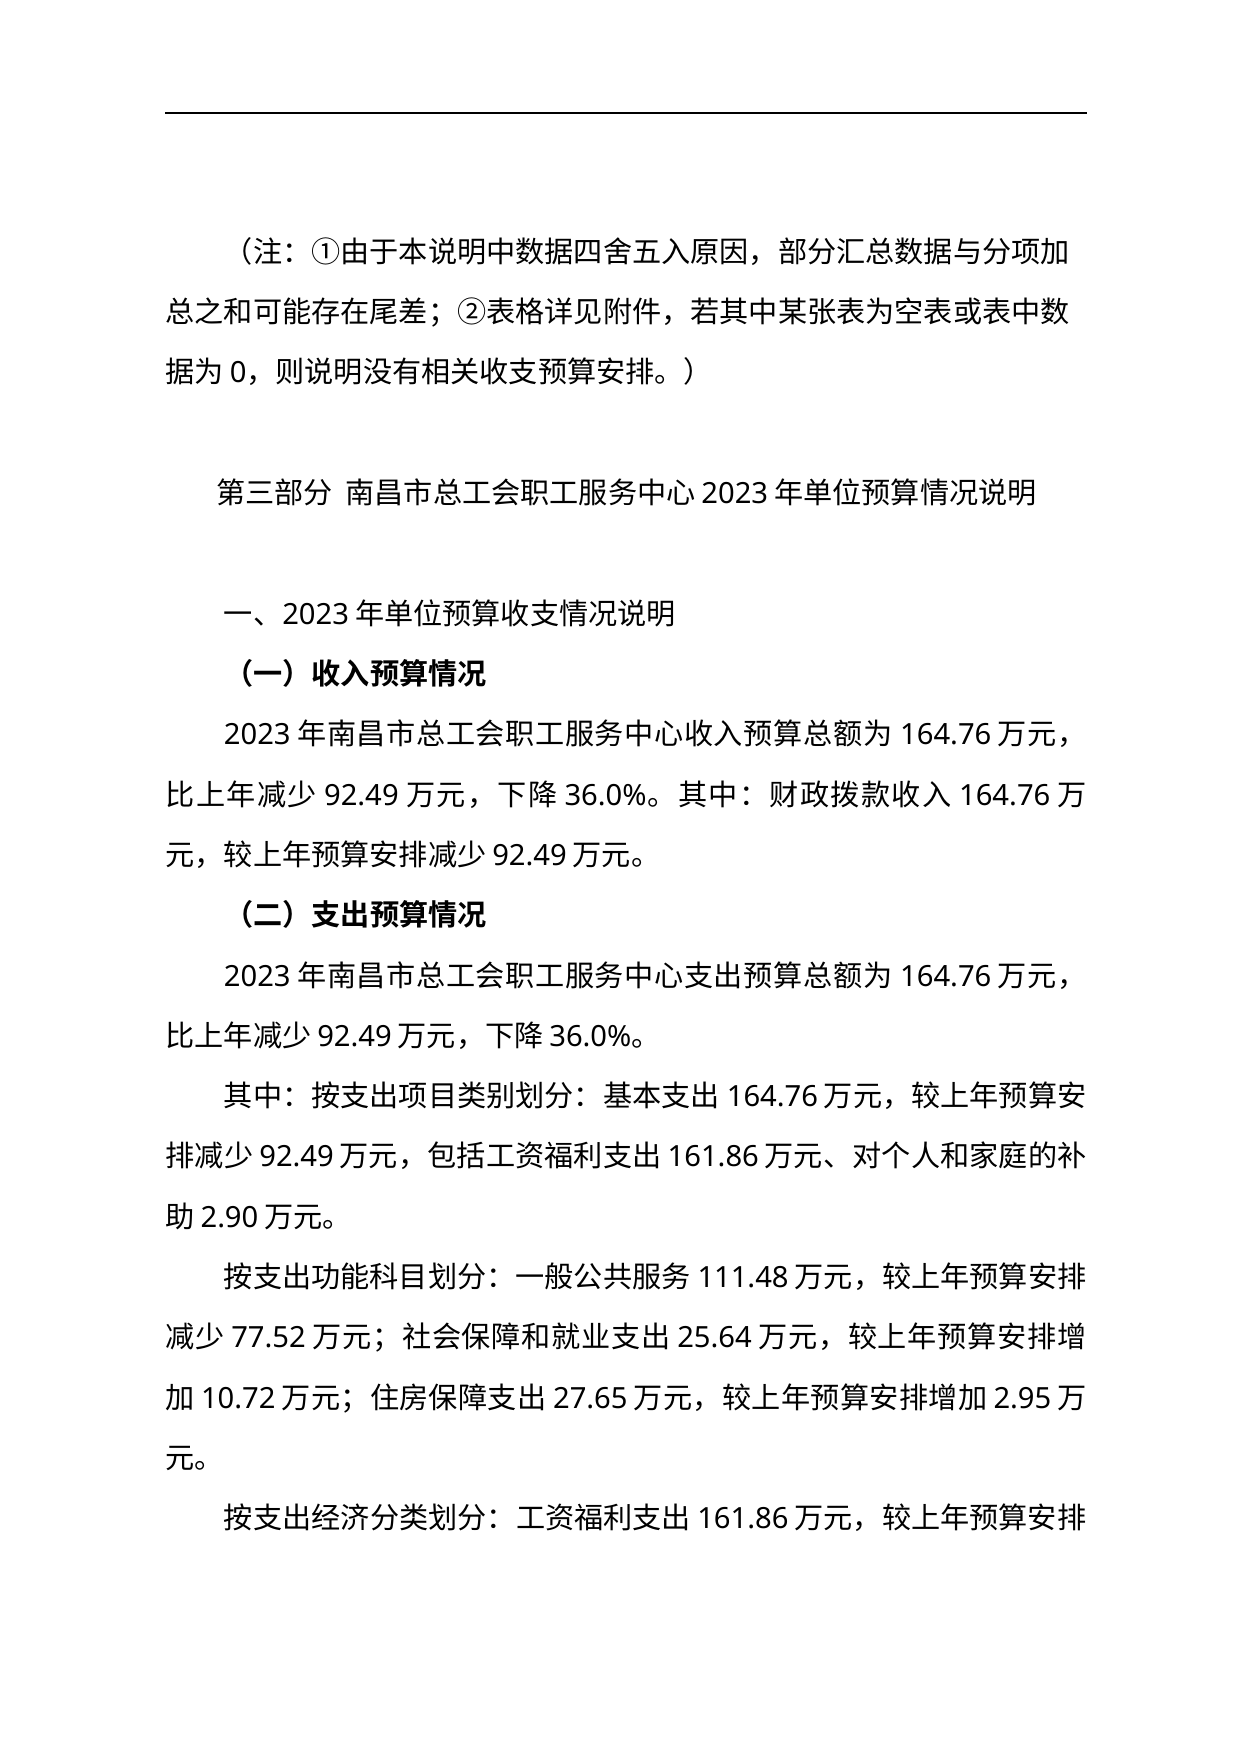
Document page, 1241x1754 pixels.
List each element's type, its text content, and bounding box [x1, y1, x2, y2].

text 2023年南昌市总工会职工服务中心支出预算总额为164.76万元，比上年减少92.49万元，下降36.0%。 [165, 943, 1087, 1064]
text 按支出功能科目划分：一般公共服务111.48万元，较上年预算安排减少77.52万元；社会保障和就业支出25.64万元，较上年预算安排增加10.72万元；住房保障支出27.65万元，较上年预算安排增加2.95万元。 [165, 1245, 1087, 1486]
text （一）收入预算情况 [165, 642, 1087, 702]
text （注：①由于本说明中数据四舍五入原因，部分汇总数据与分项加总之和可能存在尾差；②表格详见附件，若其中某张表为空表或表中数据为0，则说明没有相关收支预算安排。） [165, 219, 1087, 400]
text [165, 1486, 1087, 1546]
text 其中：按支出项目类别划分：基本支出164.76万元，较上年预算安排减少92.49万元，包括工资福利支出161.86万元、对个人和家庭的补助2.90万元。 [165, 1064, 1087, 1245]
text 第三部分 南昌市总工会职工服务中心2023年单位预算情况说明 [165, 461, 1087, 521]
text （二）支出预算情况 [165, 883, 1087, 943]
text 2023年南昌市总工会职工服务中心收入预算总额为164.76万元，比上年减少92.49万元，下降36.0%。其中：财政拨款收入164.76万元，较上年预算安排减少92.49万元。 [165, 702, 1087, 883]
text 一、2023年单位预算收支情况说明 [165, 581, 1087, 642]
